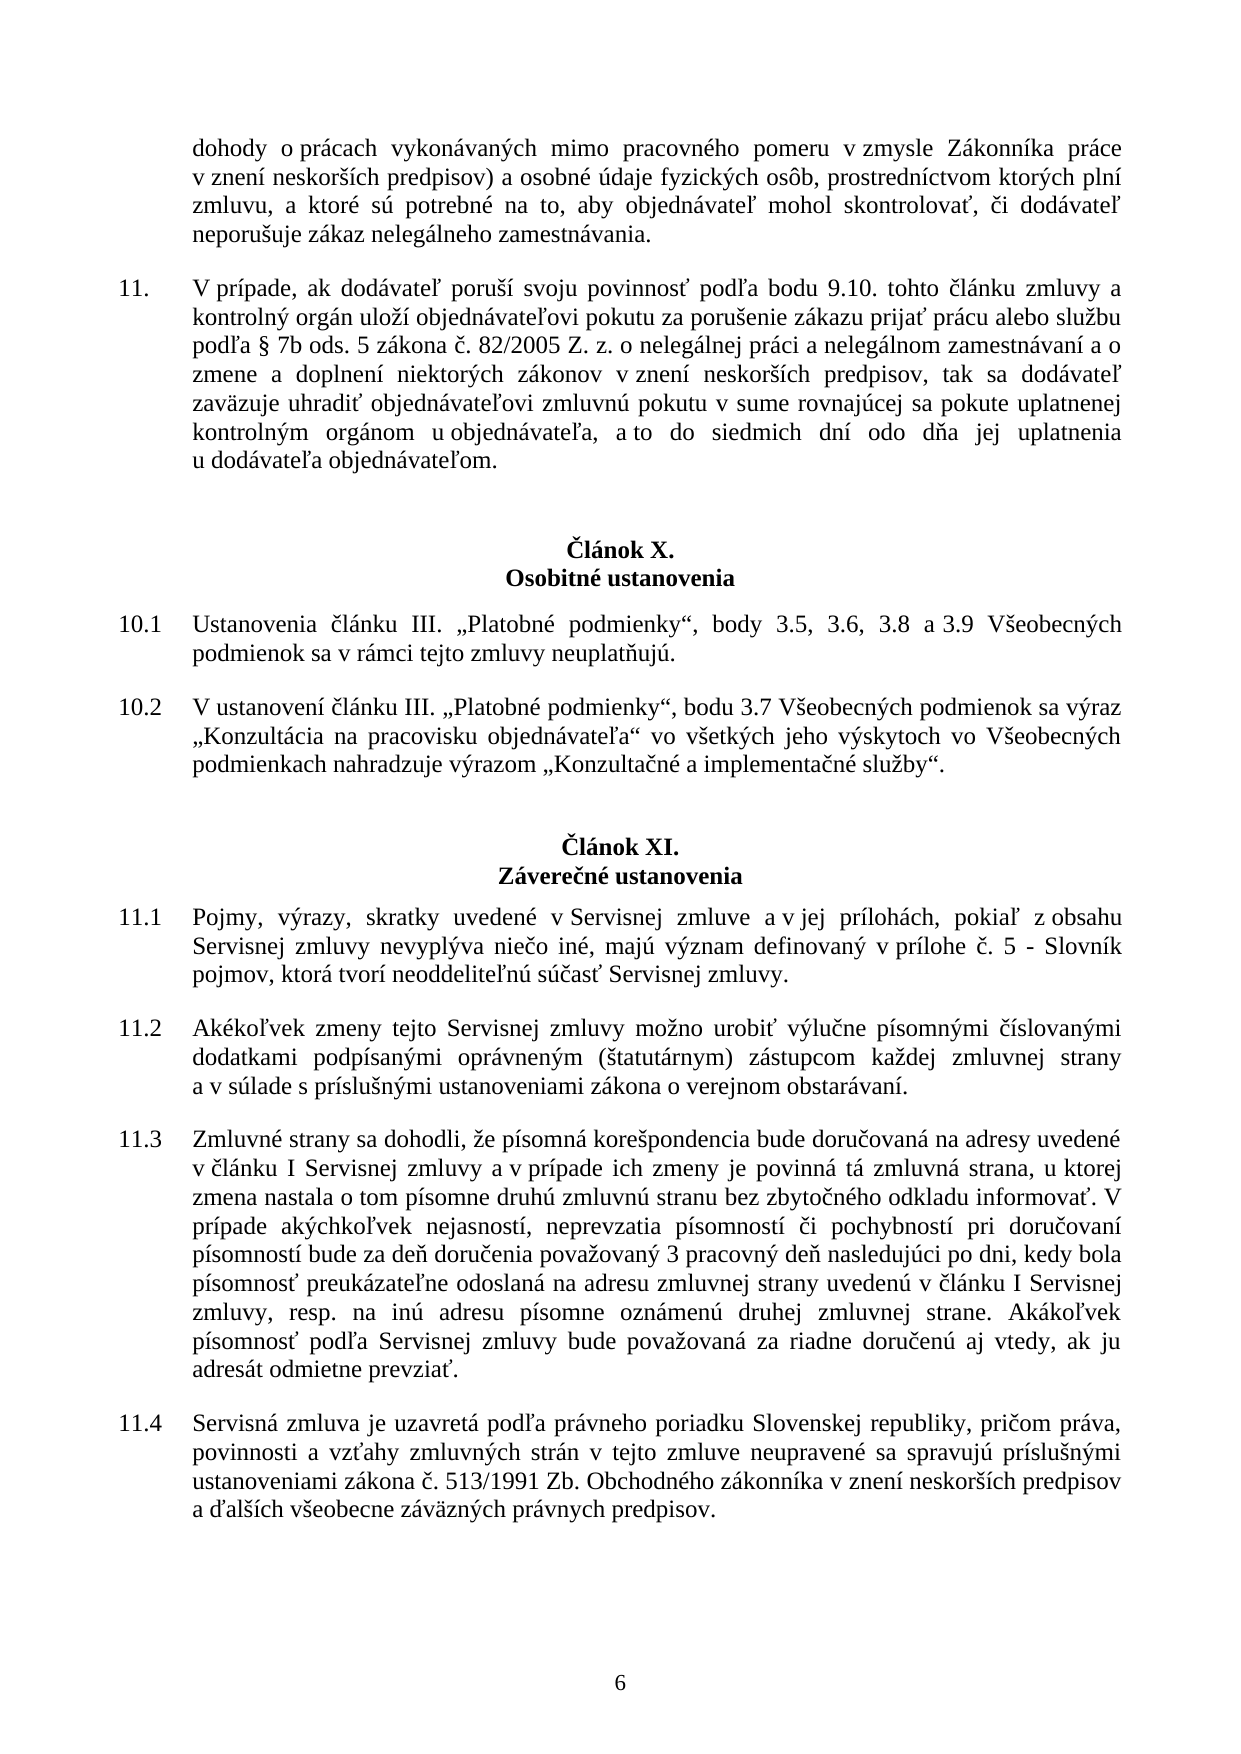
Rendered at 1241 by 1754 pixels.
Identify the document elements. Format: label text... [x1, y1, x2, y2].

list Ustanovenia článku III. „Platobné podmienky“, body 3.5, 3.6, 3.8 a 3.9 Všeobecných podmienok sa v rámci tejto zmluvy neuplatňujú. [118, 609, 1122, 667]
subtitle Článok XI. [118, 832, 1122, 861]
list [118, 133, 1122, 248]
subtitle Osobitné ustanovenia [118, 563, 1122, 597]
subtitle Článok X. [118, 535, 1122, 563]
list V prípade, ak dodávateľ poruší svoju povinnosť podľa bodu 9.10. tohto článku zmluvy a kontrolný orgán uloží objednávateľovi pokutu za porušenie zákazu prijať prácu alebo službu podľa § 7b ods. 5 zákona č. 82/2005 Z. z. o nelegálnej práci a nelegálnom zamestnávaní a o zmene a doplnení niektorých zákonov v znení neskorších predpisov, tak sa dodávateľ zaväzuje uhradiť objednávateľovi zmluvnú pokutu v sume rovnajúcej sa pokute uplatnenej kontrolným orgánom u objednávateľa, a to do siedmich dní odo dňa jej uplatnenia u dodávateľa objednávateľom. [118, 273, 1122, 474]
subtitle Záverečné ustanovenia [118, 861, 1122, 889]
list Servisná zmluva je uzavretá podľa právneho poriadku Slovenskej republiky, pričom práva, povinnosti a vzťahy zmluvných strán v tejto zmluve neupravené sa spravujú príslušnými ustanoveniami zákona č. 513/1991 Zb. Obchodného zákonníka v znení neskorších predpisov a ďalších všeobecne záväzných právnych predpisov. [118, 1408, 1122, 1523]
list Pojmy, výrazy, skratky uvedené v Servisnej zmluve a v jej prílohách, pokiaľ z obsahu Servisnej zmluvy nevyplýva niečo iné, majú význam definovaný v prílohe č. 5 - Slovník pojmov, ktorá tvorí neoddeliteľnú súčasť Servisnej zmluvy. [118, 902, 1122, 988]
list V ustanovení článku III. „Platobné podmienky“, bodu 3.7 Všeobecných podmienok sa výraz „Konzultácia na pracovisku objednávateľa“ vo všetkých jeho výskytoch vo Všeobecných podmienkach nahradzuje výrazom „Konzultačné a implementačné služby“. [118, 692, 1122, 778]
list Zmluvné strany sa dohodli, že písomná korešpondencia bude doručovaná na adresy uvedené v článku I Servisnej zmluvy a v prípade ich zmeny je povinná tá zmluvná strana, u ktorej zmena nastala o tom písomne druhú zmluvnú stranu bez zbytočného odkladu informovať. V prípade akýchkoľvek nejasností, neprevzatia písomností či pochybností pri doručovaní písomností bude za deň doručenia považovaný 3 pracovný deň nasledujúci po dni, kedy bola písomnosť preukázateľne odoslaná na adresu zmluvnej strany uvedenú v článku I Servisnej zmluvy, resp. na inú adresu písomne oznámenú druhej zmluvnej strane. Akákoľvek písomnosť podľa Servisnej zmluvy bude považovaná za riadne doručenú aj vtedy, ak ju adresát odmietne prevziať. [118, 1124, 1122, 1383]
list Akékoľvek zmeny tejto Servisnej zmluvy možno urobiť výlučne písomnými číslovanými dodatkami podpísanými oprávneným (štatutárnym) zástupcom každej zmluvnej strany a v súlade s príslušnými ustanoveniami zákona o verejnom obstarávaní. [118, 1013, 1122, 1099]
